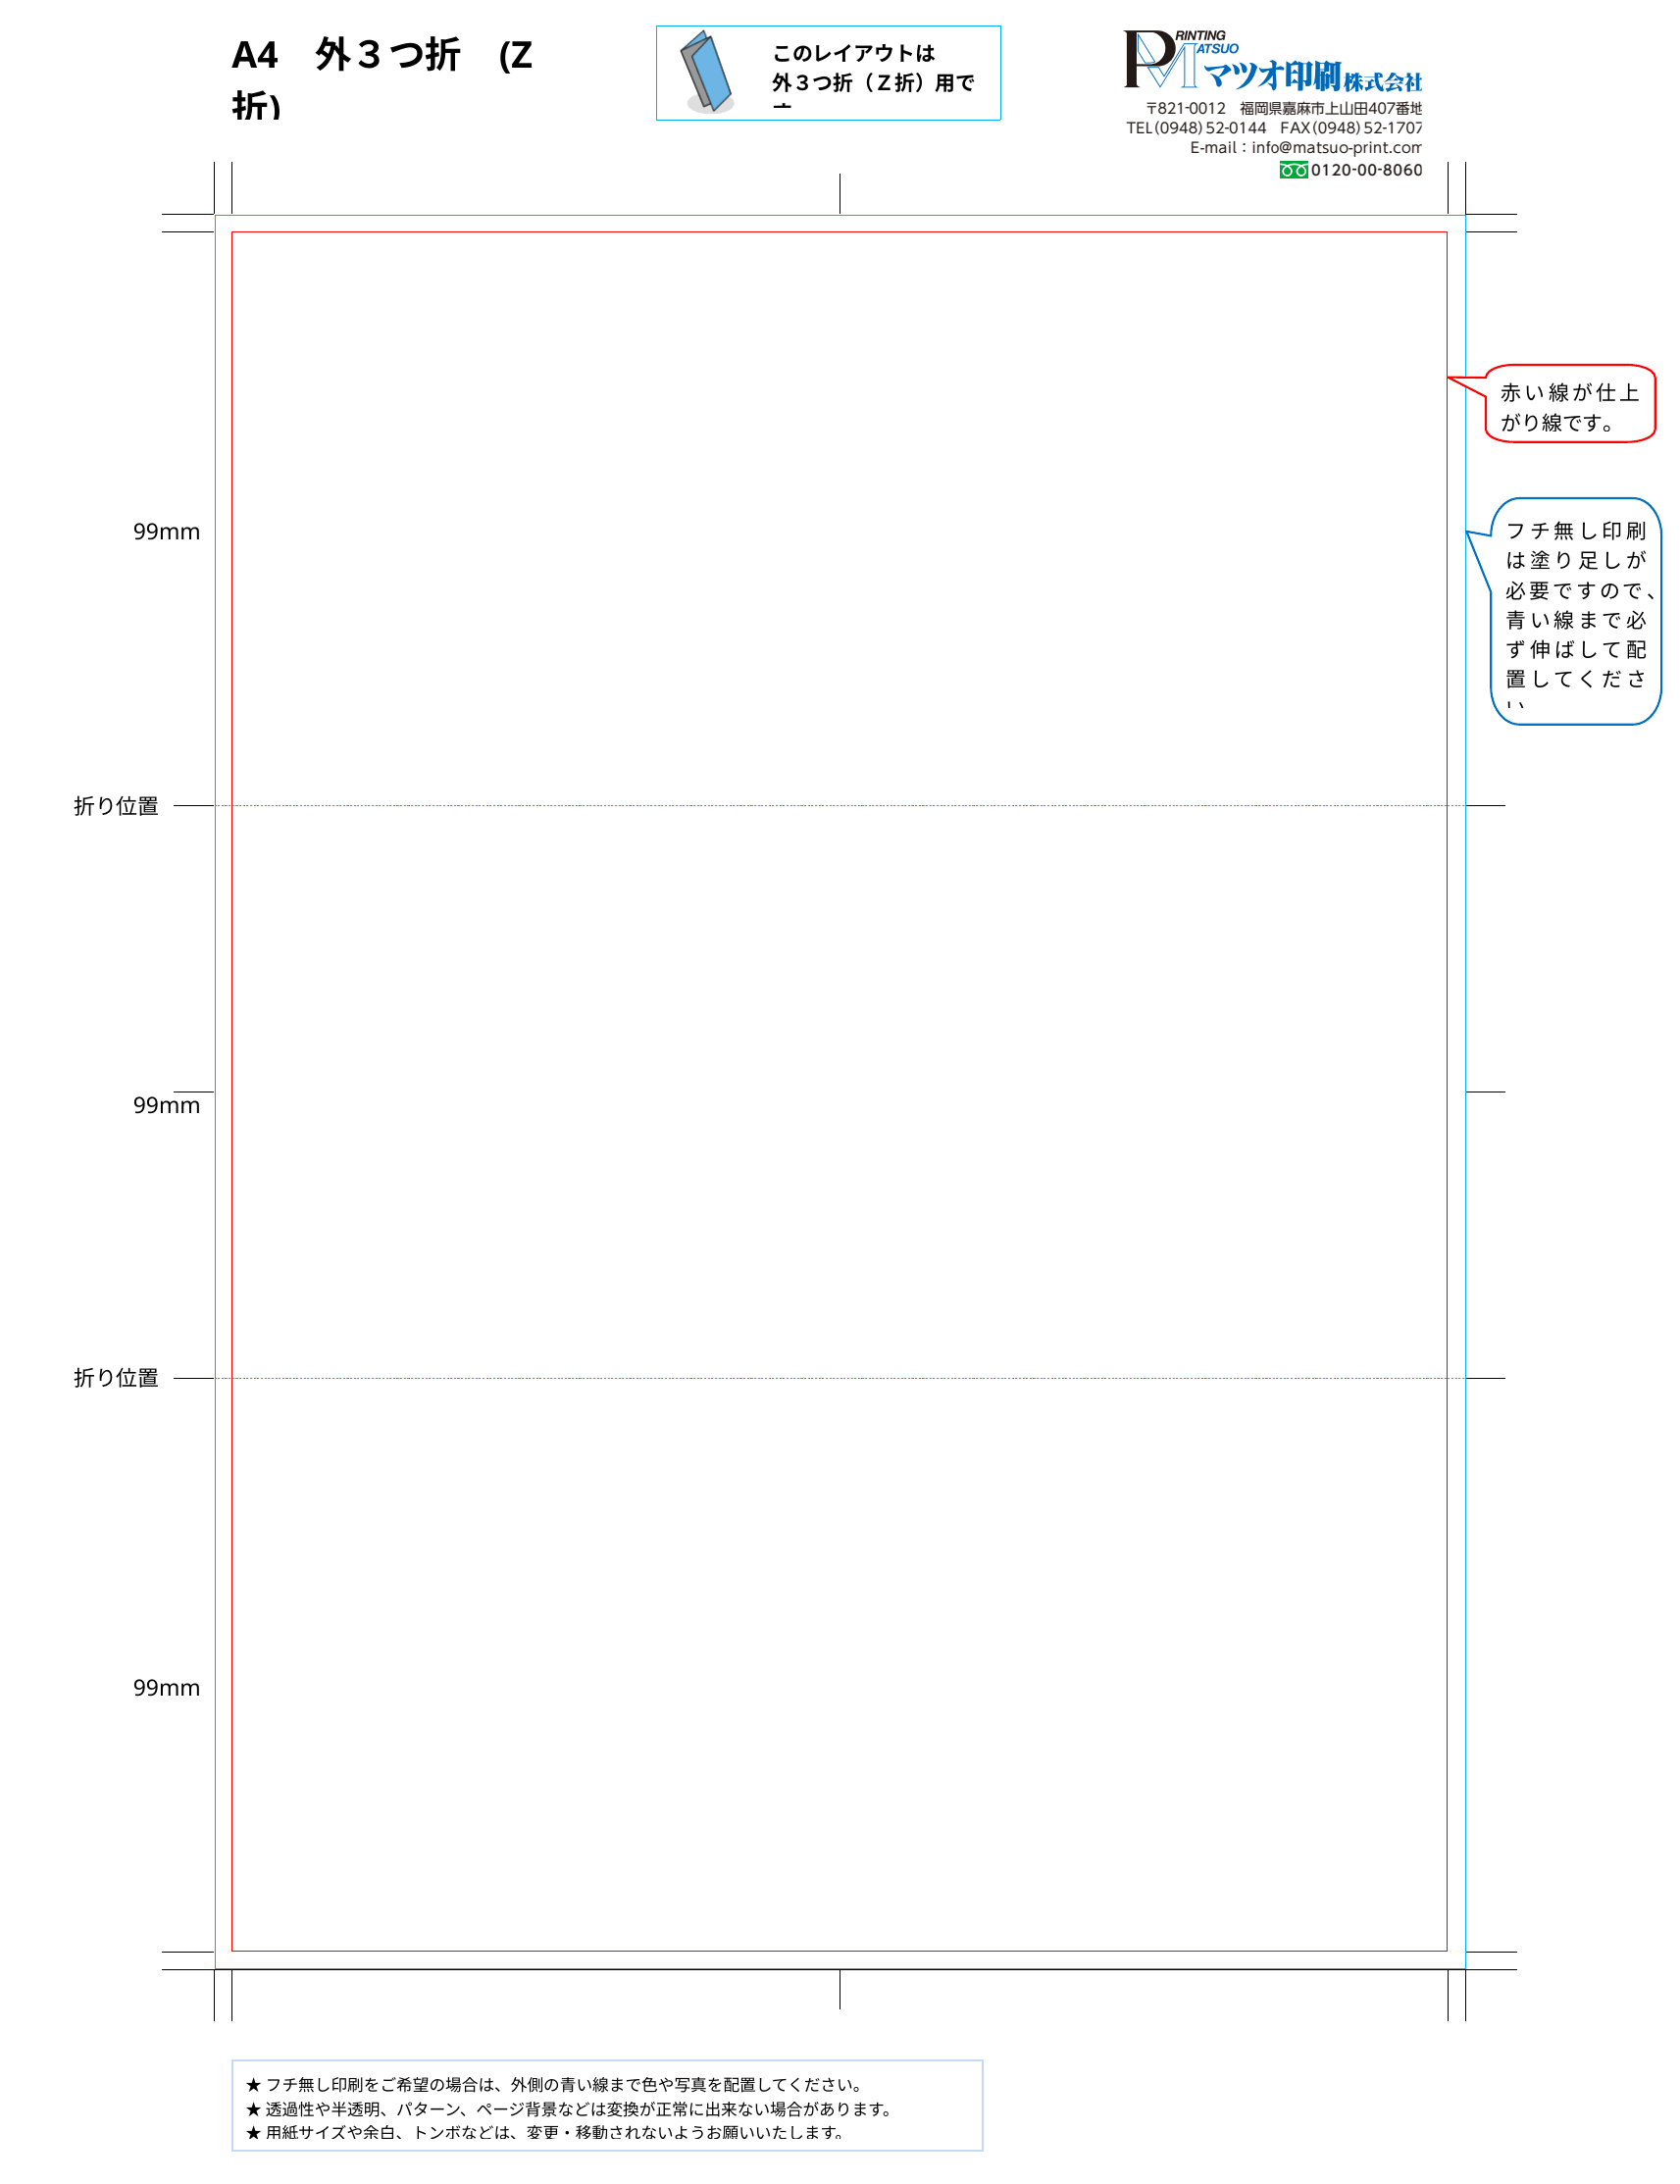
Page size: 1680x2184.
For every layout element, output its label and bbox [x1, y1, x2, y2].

picture [676, 29, 745, 115]
